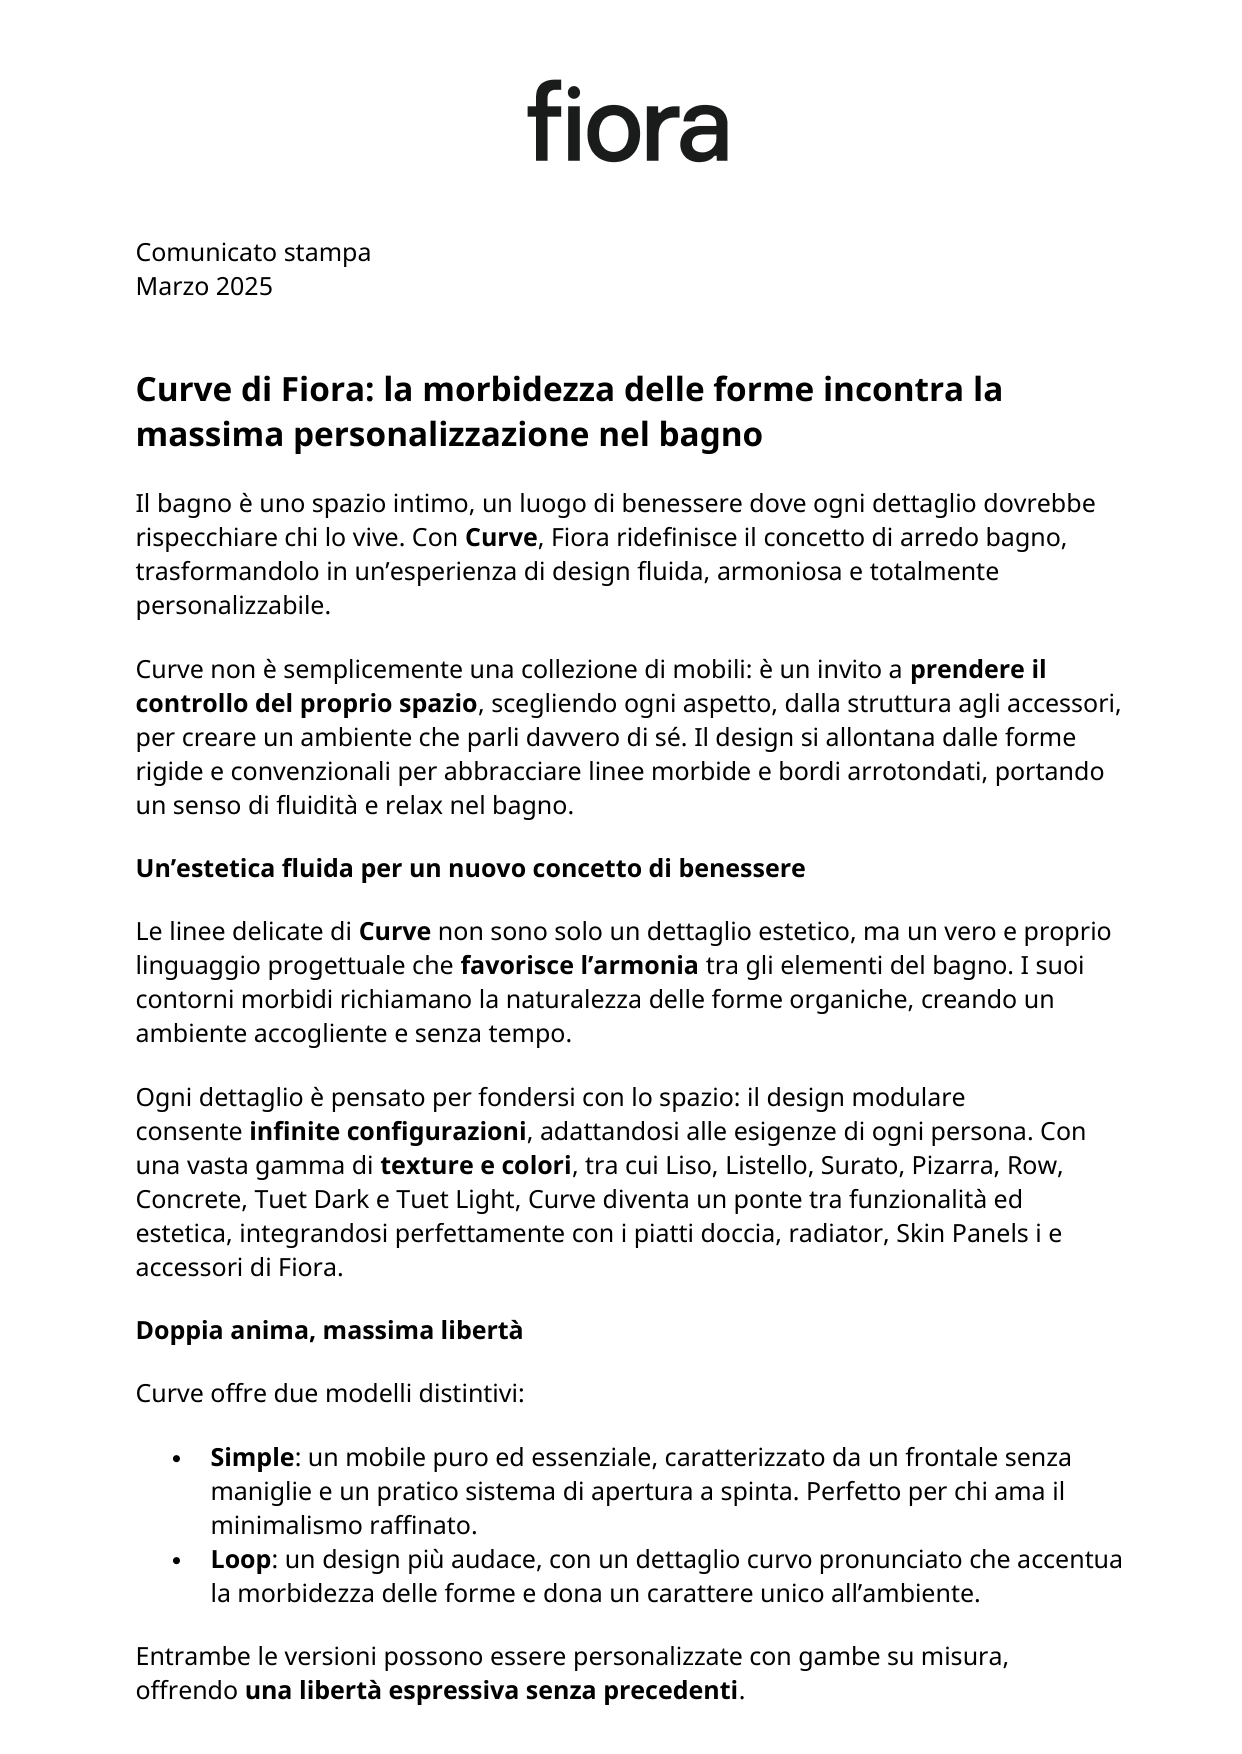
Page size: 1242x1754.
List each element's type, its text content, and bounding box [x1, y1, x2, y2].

list Simple: un mobile puro ed essenziale, caratterizzato da un frontale senza maniglie e un pratico sistema di apertura a spinta. Perfetto per chi ama il minimalismo raffinato. [173, 1439, 1125, 1542]
text Marzo 2025 [135, 268, 1095, 303]
picture [522, 61, 731, 167]
text Curve non è semplicemente una collezione di mobili: è un invito a prendere il controllo del proprio spazio, scegliendo ogni aspetto, dalla struttura agli accessori, per creare un ambiente che parli davvero di sé. Il design si allontana dalle forme rigide e convenzionali per abbracciare linee morbide e bordi arrotondati, portando un senso di fluidità e relax nel bagno. [135, 651, 1125, 822]
text Le linee delicate di Curve non sono solo un dettaglio estetico, ma un vero e proprio linguaggio progettuale che favorisce l’armonia tra gli elementi del bagno. I suoi contorni morbidi richiamano la naturalezza delle forme organiche, creando un ambiente accogliente e senza tempo. [135, 914, 1125, 1050]
text Entrambe le versioni possono essere personalizzate con gambe su misura, offrendo una libertà espressiva senza precedenti. [135, 1639, 1125, 1707]
text Ogni dettaglio è pensato per fondersi con lo spazio: il design modulare consente infinite configurazioni, adattandosi alle esigenze di ogni persona. Con una vasta gamma di texture e colori, tra cui Liso, Listello, Surato, Pizarra, Row, Concrete, Tuet Dark e Tuet Light, Curve diventa un ponte tra funzionalità ed estetica, integrandosi perfettamente con i piatti doccia, radiator, Skin Panels i e accessori di Fiora. [135, 1079, 1125, 1284]
text Un’estetica fluida per un nuovo concetto di benessere [135, 851, 1125, 885]
text Comunicato stampa [135, 234, 1095, 268]
text Il bagno è uno spazio intimo, un luogo di benessere dove ogni dettaglio dovrebbe rispecchiare chi lo vive. Con Curve, Fiora ridefinisce il concetto di arredo bagno, trasformandolo in un’esperienza di design fluida, armoniosa e totalmente personalizzabile. [135, 486, 1125, 622]
text Curve di Fiora: la morbidezza delle forme incontra la massima personalizzazione nel bagno [135, 366, 1125, 457]
text Curve offre due modelli distintivi: [135, 1376, 1125, 1410]
list Loop: un design più audace, con un dettaglio curvo pronunciato che accentua la morbidezza delle forme e dona un carattere unico all’ambiente. [173, 1542, 1125, 1610]
text Doppia anima, massima libertà [135, 1313, 1125, 1347]
